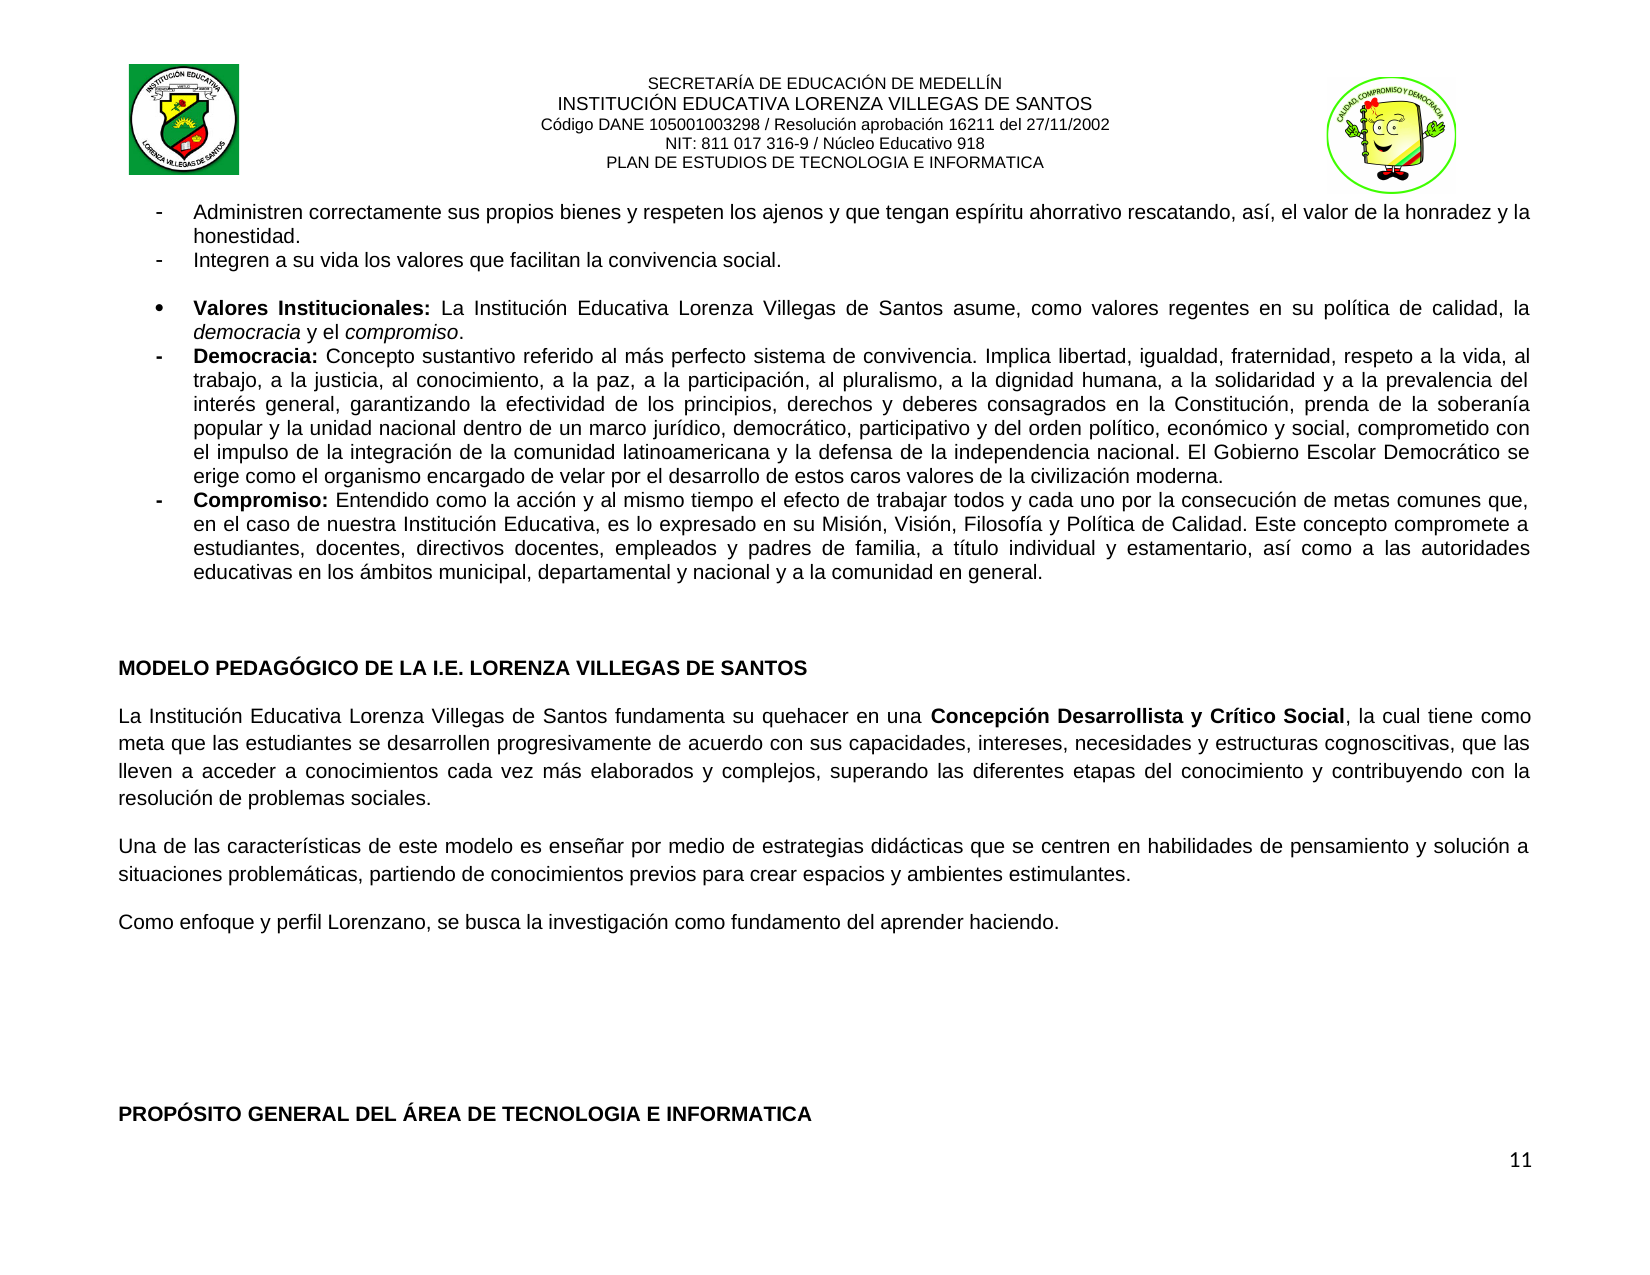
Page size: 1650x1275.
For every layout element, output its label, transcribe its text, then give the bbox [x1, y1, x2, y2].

text MODELO PEDAGÓGICO DE LA I.E. LORENZA VILLEGAS DE SANTOS [118, 656, 1532, 679]
list Administren correctamente sus propios bienes y respeten los ajenos y que tengan espíritu ahorrativo rescatando, así, el valor de la honradez y la honestidad. [156, 200, 1532, 248]
picture [128, 64, 240, 175]
text Educativa Lorenza Villegas de Santos fundamenta su quehacer en una Concepción Desarrollista y Crítico Social, la cual tiene como meta que las estudiantes se desarrollen progresivamente de acuerdo con sus capacidades, intereses, necesidades y estructuras cognoscitivas, que las lleven a acceder a conocimientos cada vez más elaborados y complejos, superando las diferentes etapas del conocimiento y contribuyendo con la resolución de problemas sociales. [118, 703, 1532, 810]
list Compromiso: Entendido como la acción y al mismo tiempo el efecto de trabajar todos y cada uno por la consecución de metas comunes que, en el caso de nuestra Institución Educativa, es lo expresado en su Misión, Visión, Filosofía y Política de Calidad. Este concepto compromete a estudiantes, docentes, directivos docentes, empleados y padres de familia, a título individual y estamentario, así como a las autoridades educativas en los ámbitos municipal, departamental y nacional y a la comunidad en general. [156, 488, 1532, 584]
list Democracia: Concepto sustantivo referido al más perfecto sistema de convivencia. Implica libertad, igualdad, fraternidad, respeto a la vida, al trabajo, a la justicia, al conocimiento, a la paz, a la participación, al pluralismo, a la dignidad humana, a la solidaridad y a la prevalencia del interés general, garantizando la efectividad de los principios, derechos y deberes consagrados en la Constitución, prenda de la soberanía popular y la unidad nacional dentro de un marco jurídico, democrático, participativo y del orden político, económico y social, comprometido con el impulso de la integración de la comunidad latinoamericana y la defensa de la independencia nacional. El Gobierno Escolar Democrático se erige como el organismo encargado de velar por el desarrollo de estos caros valores de la civilización moderna. [156, 344, 1532, 488]
list Valores Institucionales: La Institución Educativa Lorenza Villegas de Santos asume, como valores regentes en su política de calidad, la democracia y el compromiso. [156, 296, 1532, 344]
list Integren a su vida los valores que facilitan la convivencia social. [156, 248, 1532, 272]
text PROPÓSITO GENERAL DEL ÁREA DE TECNOLOGIA E INFORMATICA [118, 1102, 1532, 1126]
picture [1326, 77, 1457, 194]
text Como enfoque y perfil Lorenzano, se busca la investigación como fundamento del aprender haciendo. [118, 910, 1532, 934]
text Una de las características de este modelo es enseñar por medio de estrategias didácticas que se centren en habilidades de pensamiento y solución a situaciones problemáticas, partiendo de conocimientos previos para crear espacios y ambientes estimulantes. [118, 834, 1532, 886]
